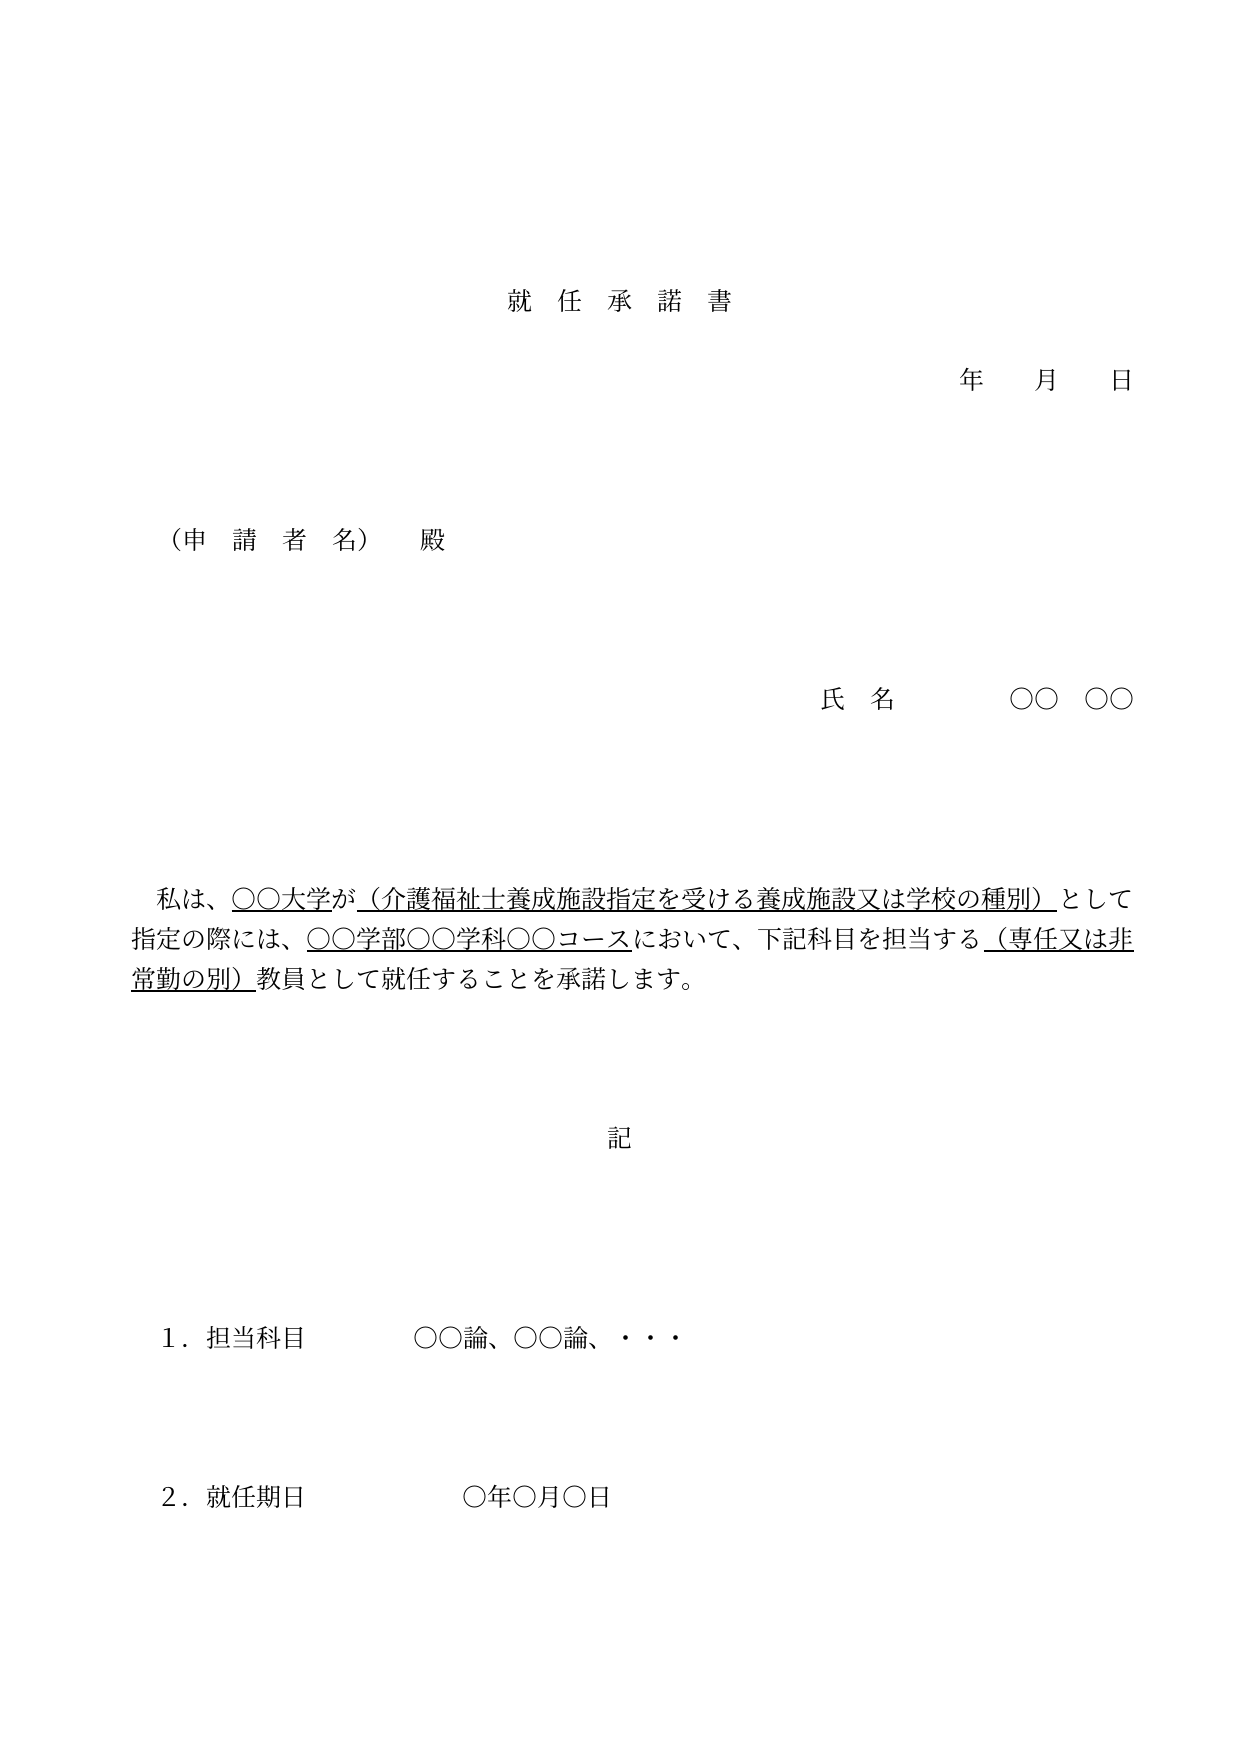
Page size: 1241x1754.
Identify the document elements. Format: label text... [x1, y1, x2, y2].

text 記 [106, 1117, 1134, 1157]
text （申 請 者 名） 殿 [106, 518, 1134, 558]
text 氏 名 ○○ ○○ [106, 678, 1134, 718]
text 私は、○○大学が（介護福祉士養成施設指定を受ける養成施設又は学校の種別）として指定の際には、○○学部○○学科○○コースにおいて、下記科目を担当する（専任又は非常勤の別）教員として就任することを承諾します。 [131, 878, 1134, 997]
text １．担当科目 ○○論、○○論、・・・ [106, 1316, 1134, 1356]
text 就 任 承 諾 書 [106, 279, 1134, 319]
text 年 月 日 [106, 359, 1134, 399]
text ２．就任期日 ○年○月○日 [106, 1476, 1134, 1516]
